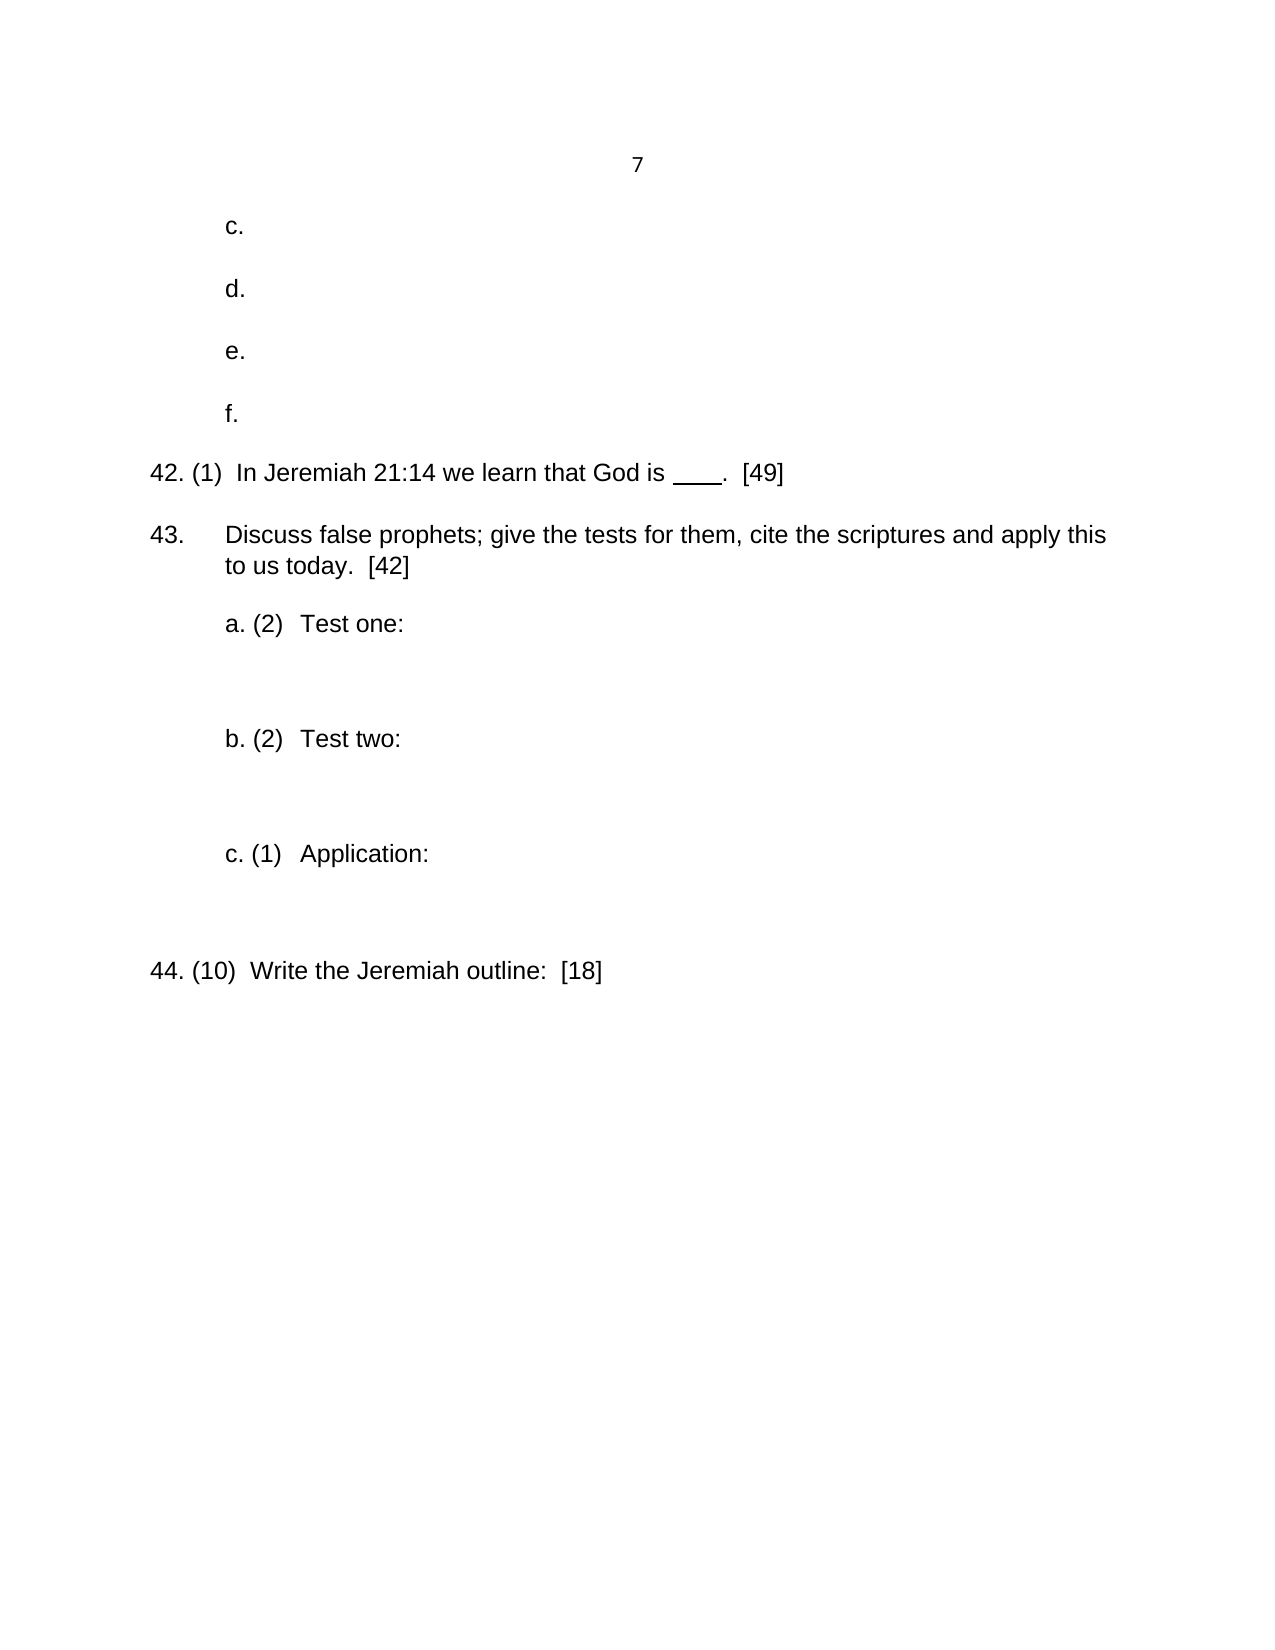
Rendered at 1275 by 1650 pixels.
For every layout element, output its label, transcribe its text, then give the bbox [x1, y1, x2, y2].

text 42. (1) In Jeremiah 21:14 we learn that God is . [49] [150, 458, 1125, 487]
text 44. (10) Write the Jeremiah outline: [18] [150, 954, 1125, 986]
text c. [150, 210, 1125, 241]
text e. [150, 335, 1125, 366]
text 43. Discuss false prophets; give the tests for them, cite the scriptures and apply this to us today. [42] [150, 518, 1125, 581]
text b. (2) Test two: [150, 724, 1125, 753]
text f. [150, 397, 1125, 428]
text a. (2) Test one: [150, 609, 1125, 638]
text c. (1) Application: [150, 839, 1125, 868]
text d. [150, 272, 1125, 303]
